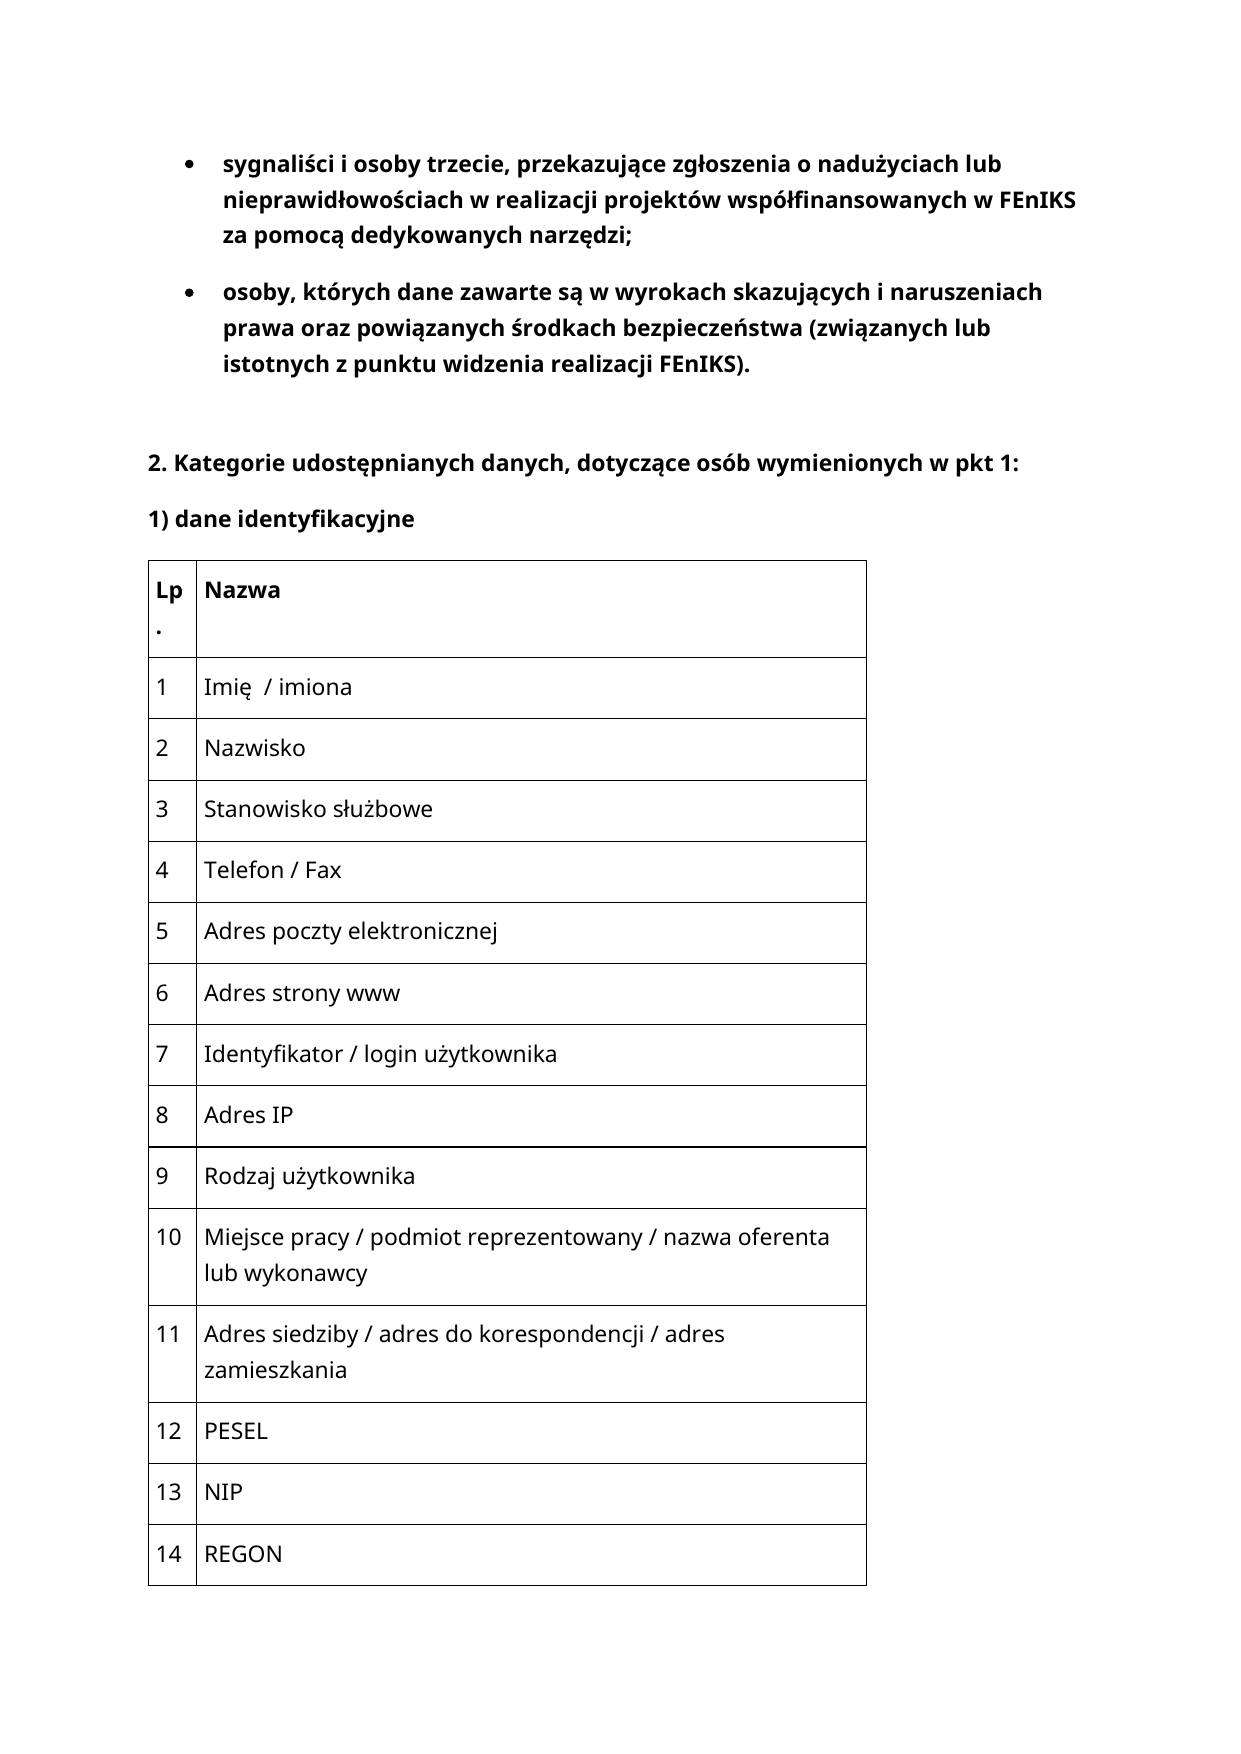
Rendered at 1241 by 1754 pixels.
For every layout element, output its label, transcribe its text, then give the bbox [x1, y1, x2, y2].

list sygnaliści i osoby trzecie, przekazujące zgłoszenia o nadużyciach lub nieprawidłowościach w realizacji projektów współfinansowanych w FEnIKS za pomocą dedykowanych narzędzi; [185, 148, 1093, 251]
table_cell 8 [149, 1086, 196, 1146]
table_cell NIP [197, 1464, 866, 1524]
table_cell 5 [149, 903, 196, 963]
table_cell Adres poczty elektronicznej [197, 903, 866, 963]
table_cell Imię / imiona [197, 658, 866, 718]
table_cell Adres IP [197, 1086, 866, 1146]
table_cell Telefon / Fax [197, 842, 866, 902]
table_cell Adres siedziby / adres do korespondencji / adres zamieszkania [197, 1306, 866, 1402]
list osoby, których dane zawarte są w wyrokach skazujących i naruszeniach prawa oraz powiązanych środkach bezpieczeństwa (związanych lub istotnych z punktu widzenia realizacji FEnIKS). [185, 276, 1093, 379]
table_cell 2 [149, 719, 196, 779]
table_header Lp. [149, 561, 196, 657]
table_cell 11 [149, 1306, 196, 1402]
table_cell 1 [149, 658, 196, 718]
text 1) dane identyfikacyjne [148, 503, 1093, 534]
table_cell 12 [149, 1403, 196, 1463]
table_cell REGON [197, 1525, 866, 1585]
table_header Nazwa [197, 561, 866, 657]
text 2. Kategorie udostępnianych danych, dotyczące osób wymienionych w pkt 1: [148, 447, 1093, 478]
table_cell Rodzaj użytkownika [197, 1148, 866, 1207]
table_cell 3 [149, 781, 196, 841]
table_cell 14 [149, 1525, 196, 1585]
table_cell Stanowisko służbowe [197, 781, 866, 841]
table_cell PESEL [197, 1403, 866, 1463]
table_cell 7 [149, 1025, 196, 1085]
table_cell Identyfikator / login użytkownika [197, 1025, 866, 1085]
table_cell Miejsce pracy / podmiot reprezentowany / nazwa oferenta lub wykonawcy [197, 1209, 866, 1304]
table_cell 9 [149, 1148, 196, 1207]
table_cell 13 [149, 1464, 196, 1524]
table_cell 10 [149, 1209, 196, 1304]
table_cell Adres strony www [197, 964, 866, 1024]
table_cell Nazwisko [197, 719, 866, 779]
table_cell 6 [149, 964, 196, 1024]
table_cell 4 [149, 842, 196, 902]
